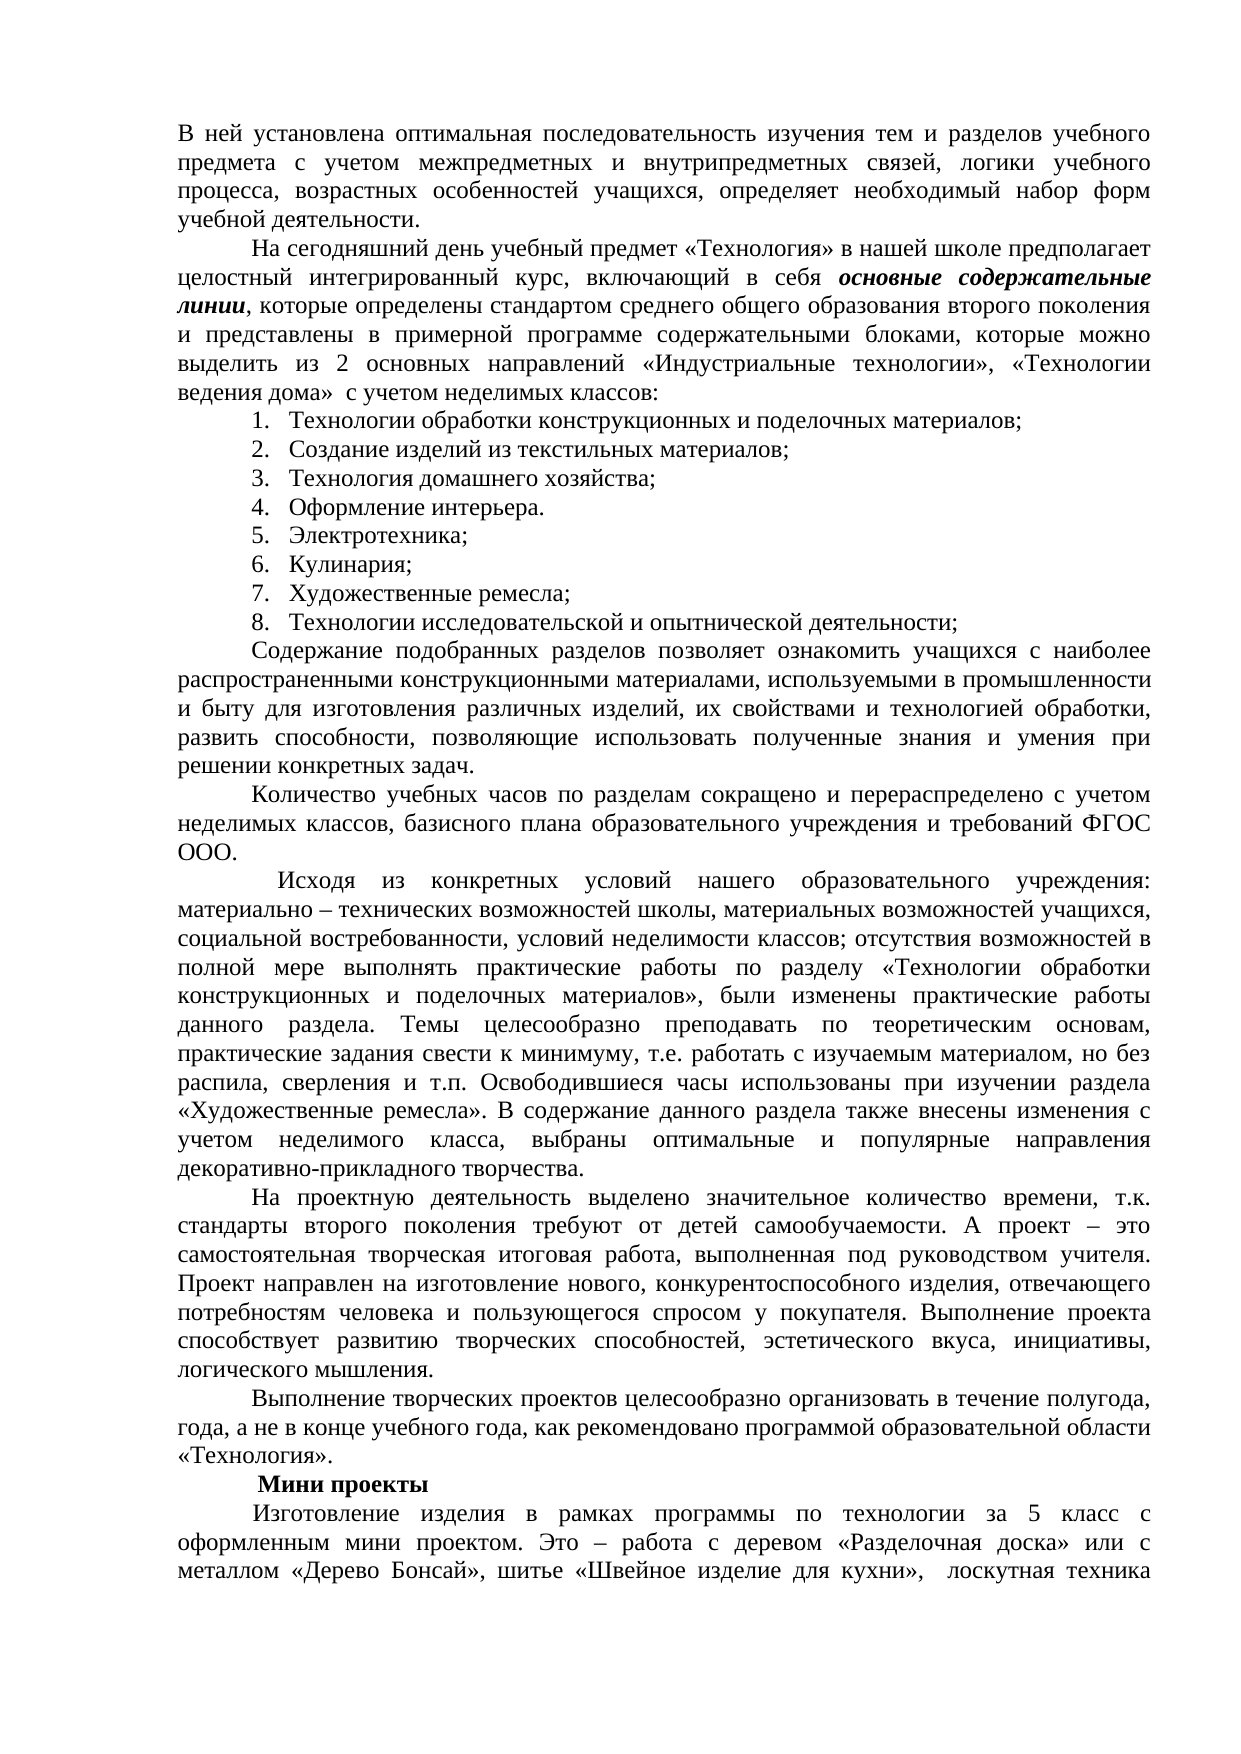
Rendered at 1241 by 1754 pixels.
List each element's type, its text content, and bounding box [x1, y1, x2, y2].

text Выполнение творческих проектов целесообразно организовать в течение полугода, года, а не в конце учебного года, как рекомендовано программой образовательной области «Технология». [177, 1383, 1152, 1469]
text Исходя из конкретных условий нашего образовательного учреждения: материально – технических возможностей школы, материальных возможностей учащихся, социальной востребованности, условий неделимости классов; отсутствия возможностей в полной мере выполнять практические работы по разделу «Технологии обработки конструкционных и поделочных материалов», были изменены практические работы данного раздела. Темы целесообразно преподавать по теоретическим основам, практические задания свести к минимуму, т.е. работать с изучаемым материалом, но без распила, сверления и т.п. Освободившиеся часы использованы при изучении раздела «Художественные ремесла». В содержание данного раздела также внесены изменения с учетом неделимого класса, выбраны оптимальные и популярные направления декоративно-прикладного творчества. [177, 866, 1152, 1182]
text Содержание подобранных разделов позволяет ознакомить учащихся с наиболее распространенными конструкционными материалами, используемыми в промышленности и быту для изготовления различных изделий, их свойствами и технологией обработки, развить способности, позволяющие использовать полученные знания и умения при решении конкретных задач. [177, 636, 1152, 779]
list Создание изделий из текстильных материалов; [251, 434, 1152, 463]
text Количество учебных часов по разделам сокращено и перераспределено с учетом неделимых классов, базисного плана образовательного учреждения и требований ФГОС ООО. [177, 779, 1152, 866]
list Электротехника; [251, 521, 1152, 549]
list Технологии исследовательской и опытнической деятельности; [251, 607, 1152, 636]
text На сегодняшний день учебный предмет «Технология» в нашей школе предполагает целостный интегрированный курс, включающий в себя основные содержательные линии, которые определены стандартом среднего общего образования второго поколения и представлены в примерной программе содержательными блоками, которые можно выделить из 2 основных направлений «Индустриальные технологии», «Технологии ведения дома» с учетом неделимых классов: [177, 233, 1152, 406]
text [177, 118, 1152, 233]
list Технологии обработки конструкционных и поделочных материалов; [251, 406, 1152, 434]
text Мини проекты [177, 1469, 1152, 1498]
list Технология домашнего хозяйства; [251, 463, 1152, 492]
text На проектную деятельность выделено значительное количество времени, т.к. стандарты второго поколения требуют от детей самообучаемости. А проект – это самостоятельная творческая итоговая работа, выполненная под руководством учителя. Проект направлен на изготовление нового, конкурентоспособного изделия, отвечающего потребностям человека и пользующегося спросом у покупателя. Выполнение проекта способствует развитию творческих способностей, эстетического вкуса, инициативы, логического мышления. [177, 1182, 1152, 1383]
list Художественные ремесла; [251, 578, 1152, 607]
list Оформление интерьера. [251, 492, 1152, 521]
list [177, 1498, 1152, 1584]
list Кулинария; [251, 549, 1152, 578]
